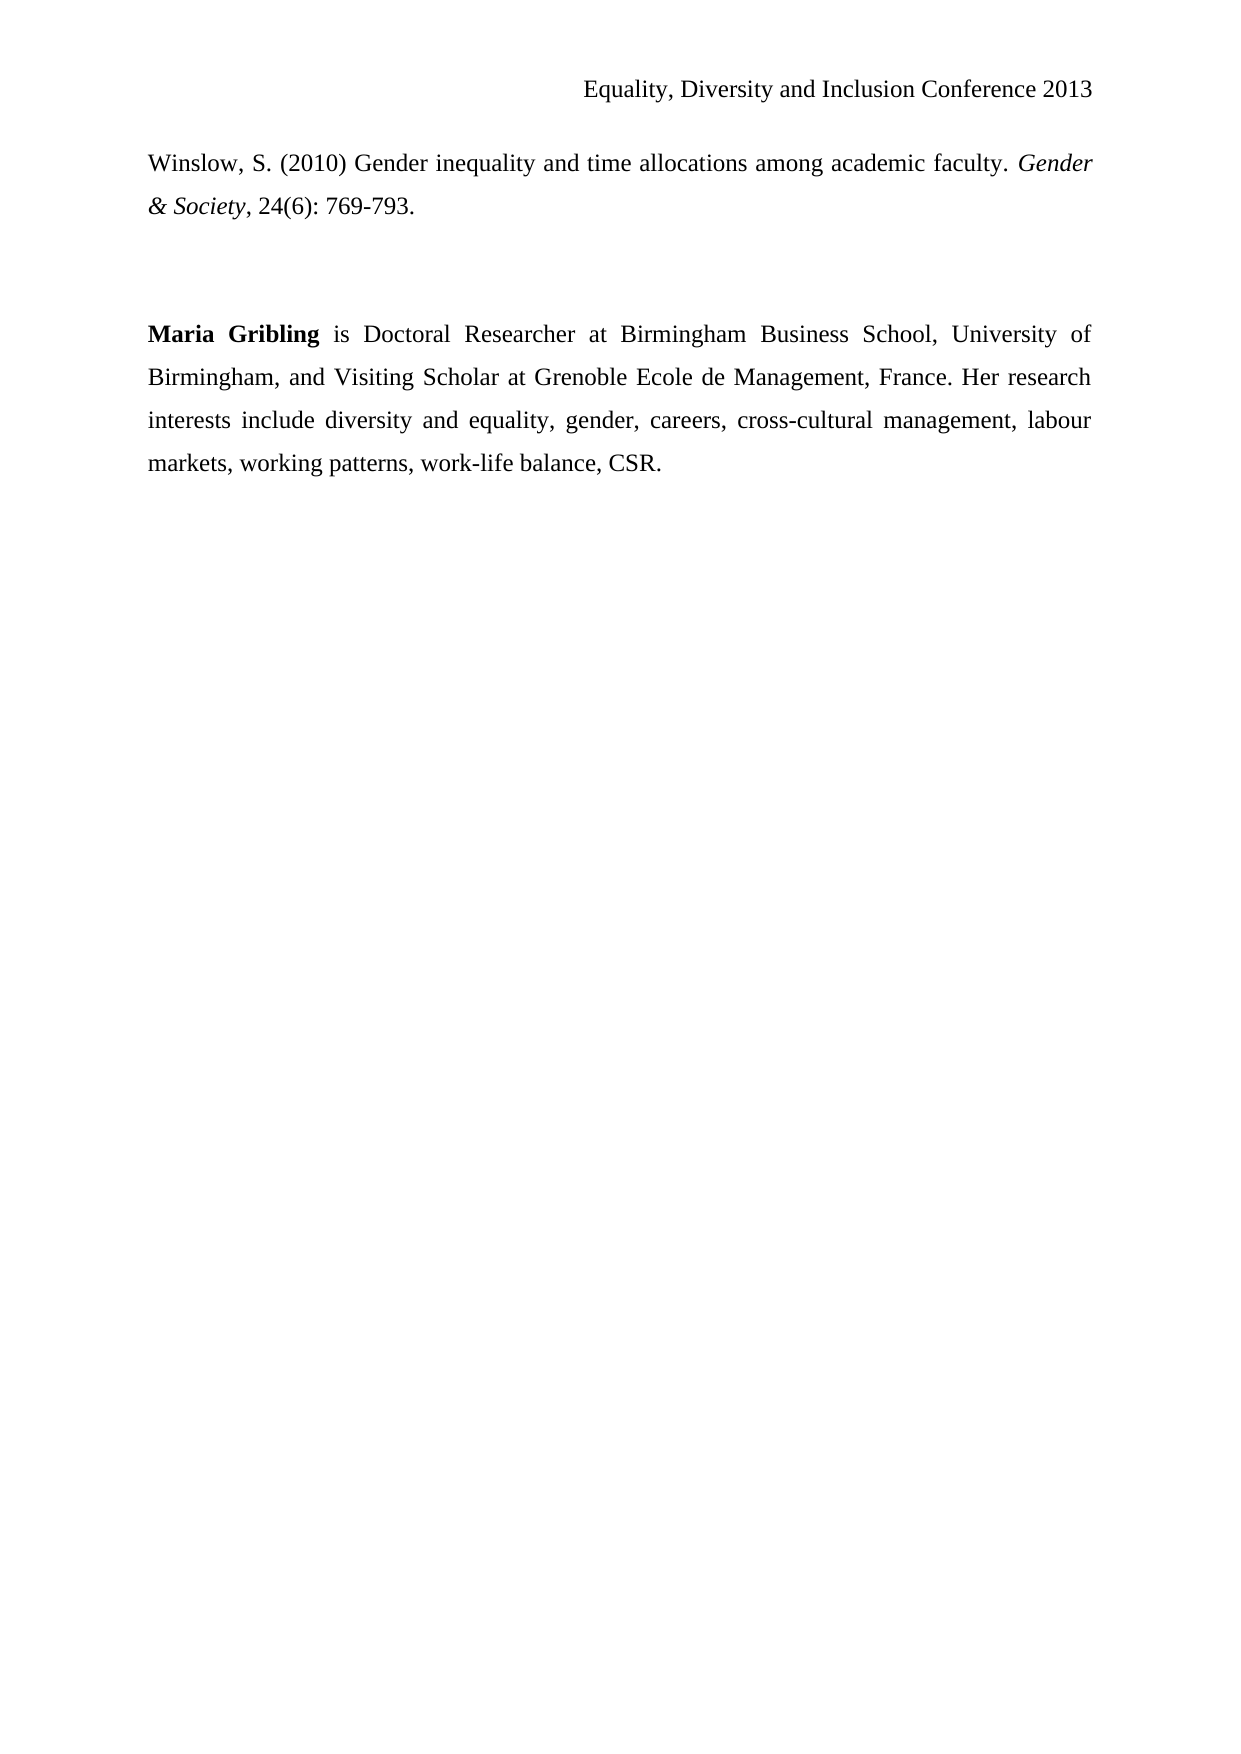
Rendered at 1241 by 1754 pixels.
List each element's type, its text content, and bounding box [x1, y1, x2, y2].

text Winslow, S. (2010) Gender inequality and time allocations among academic faculty. Gender & Society, 24(6): 769-793. [148, 148, 1093, 219]
text Maria Gribling is Doctoral Researcher at Birmingham Business School, University of Birmingham, and Visiting Scholar at Grenoble Ecole de Management, France. Her research interests include diversity and equality, gender, careers, cross-cultural management, labour markets, working patterns, work-life balance, CSR. [148, 319, 1093, 477]
